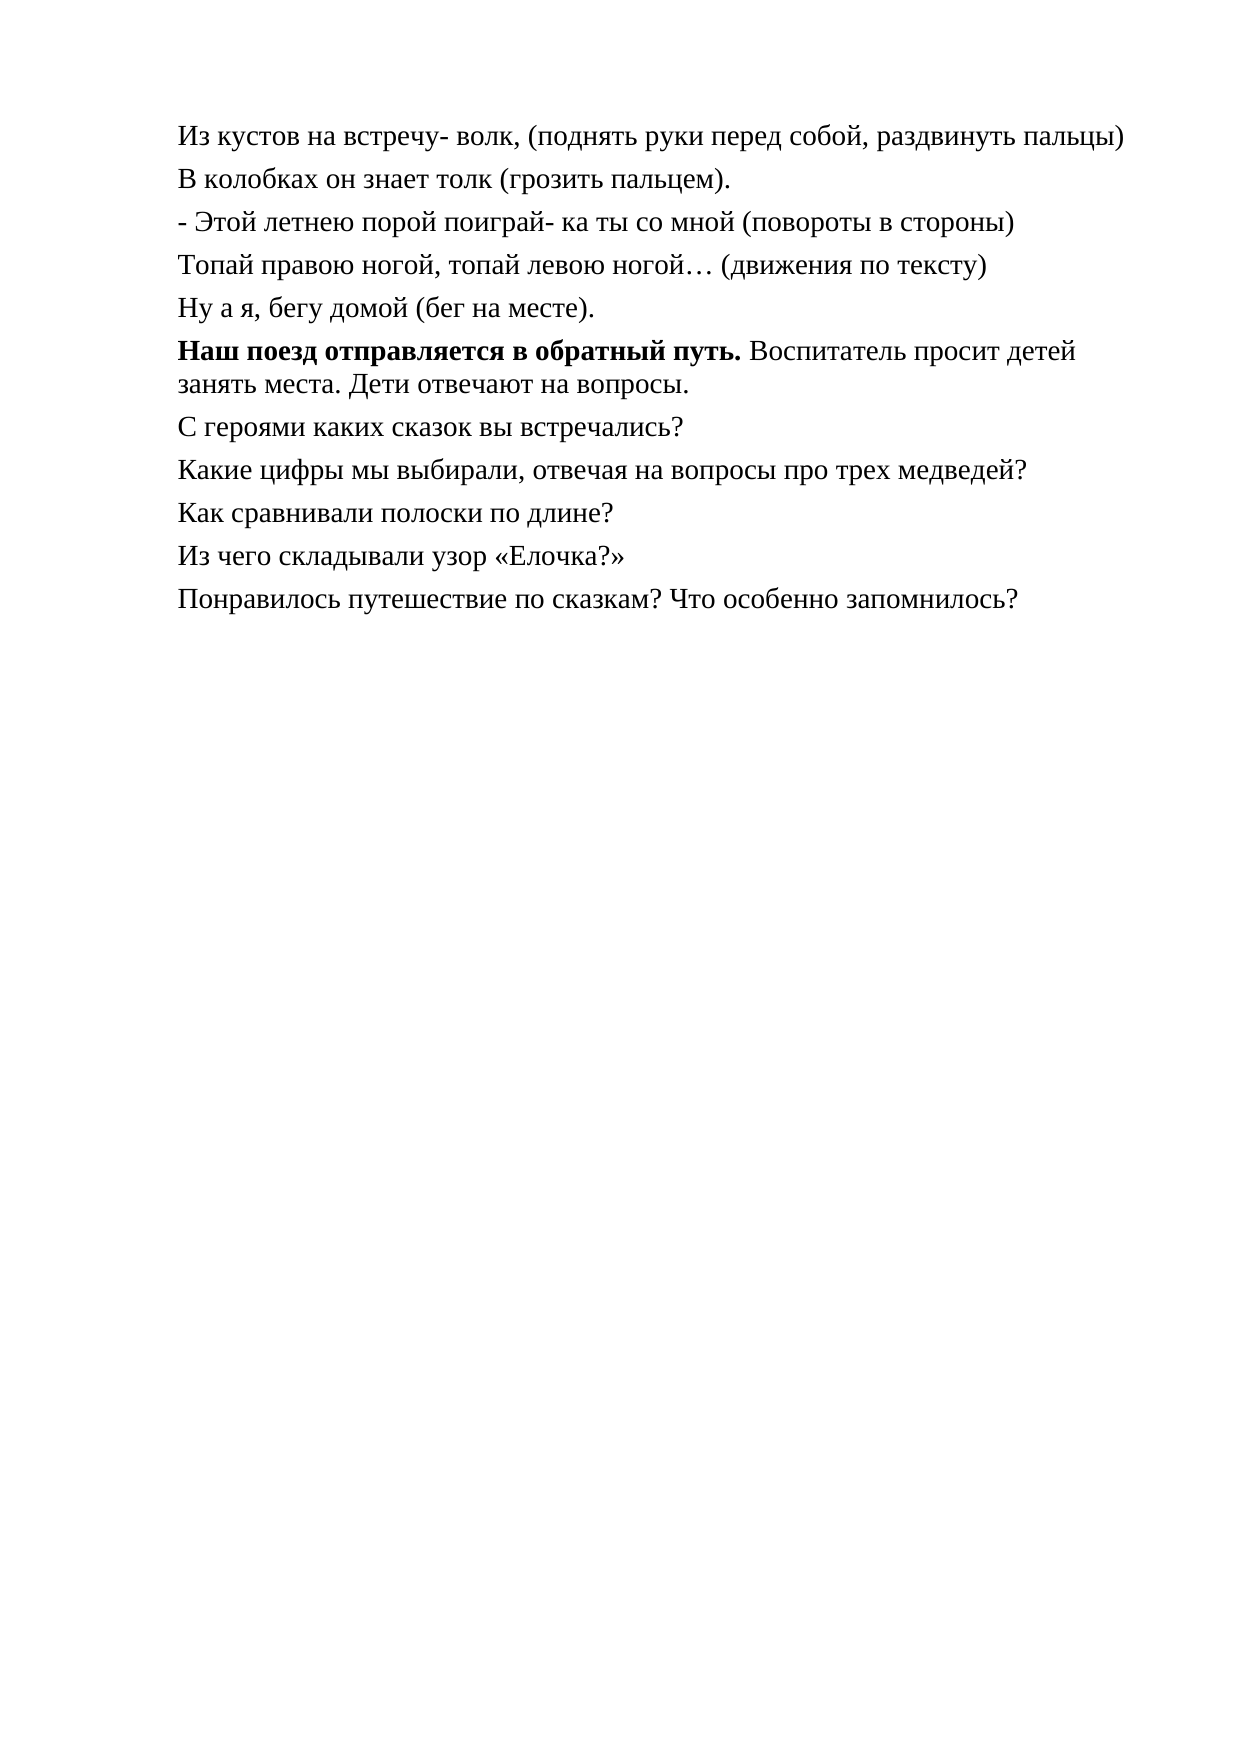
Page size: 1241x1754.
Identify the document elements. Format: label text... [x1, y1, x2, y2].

text Наш поезд отправляется в обратный путь. Воспитатель просит детей занять места. Дети отвечают на вопросы. [177, 333, 1152, 400]
text С героями каких сказок вы встречались? [177, 409, 1152, 443]
text Топай правою ногой, топай левою ногой… (движения по тексту) [177, 247, 1152, 280]
text Из чего складывали узор «Елочка?» [177, 538, 1152, 571]
text Ну а я, бегу домой (бег на месте). [177, 290, 1152, 323]
text Из кустов на встречу- волк, (поднять руки перед собой, раздвинуть пальцы) [177, 118, 1152, 152]
text - Этой летнею порой поиграй- ка ты со мной (повороты в стороны) [177, 204, 1152, 237]
text В колобках он знает толк (грозить пальцем). [177, 161, 1152, 194]
text Как сравнивали полоски по длине? [177, 495, 1152, 528]
text Понравилось путешествие по сказкам? Что особенно запомнилось? [177, 581, 1152, 614]
text Какие цифры мы выбирали, отвечая на вопросы про трех медведей? [177, 452, 1152, 486]
